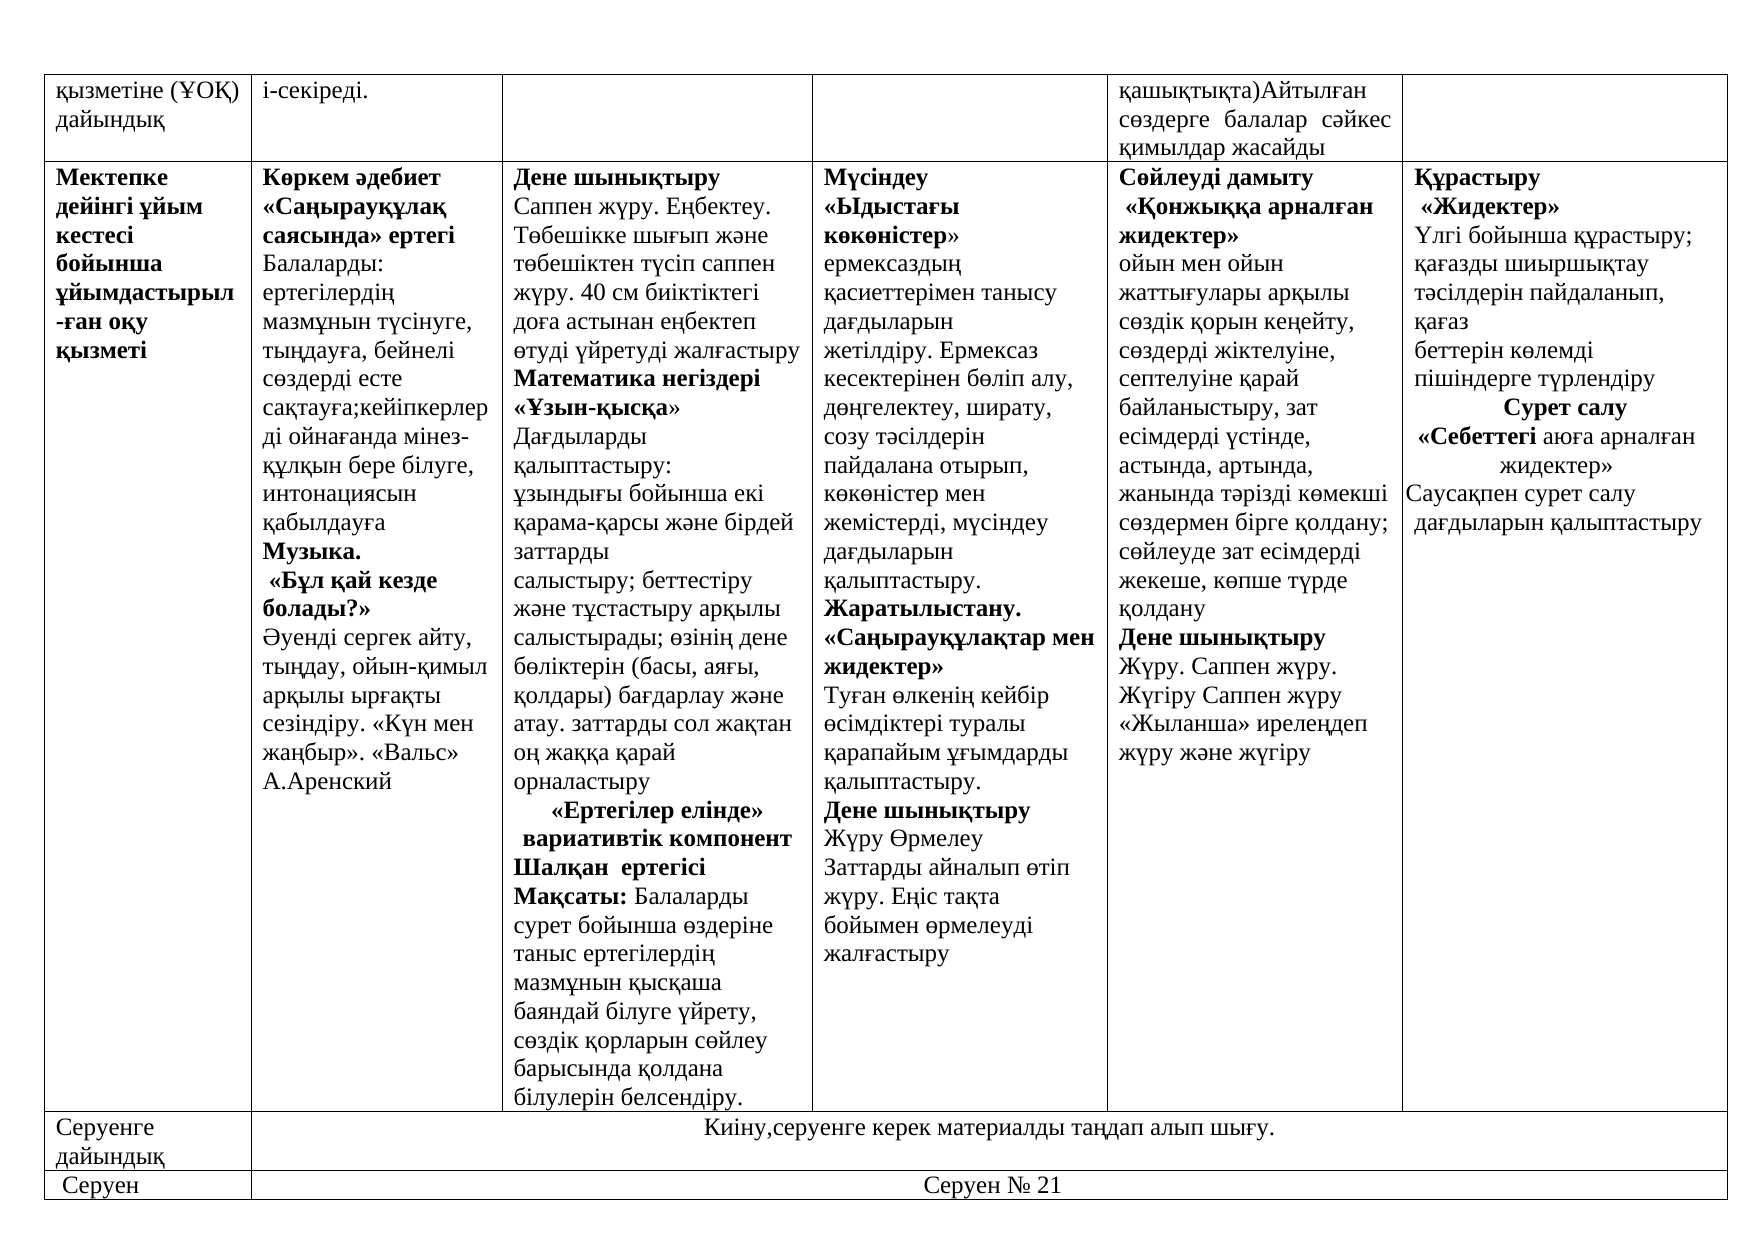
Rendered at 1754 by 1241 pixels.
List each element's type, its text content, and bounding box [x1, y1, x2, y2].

table_cell Мүсіндеу «Ыдыстағы көкөністер» ермексаздың қасиеттерімен танысу дағдыларын жетілдіру. Ермексаз кесектерінен бөліп алу, дөңгелектеу, ширату, созу тəсілдерін пайдалана отырып, көкөністер мен жемістерді, мүсіндеу дағдыларын қалыптастыру. Жаратылыстану. «Саңырауқұлақтар мен жидектер» Туған өлкенің кейбір өсімдіктері туралы қарапайым ұғымдарды қалыптастыру. Дене шынықтыру Жүру Өрмелеу Заттарды айналып өтіп жүру. Еңіс тақта бойымен өрмелеуді жалғастыру [813, 162, 1107, 1111]
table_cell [503, 75, 812, 161]
table_cell Көркем әдебиет «Саңырауқұлақ саясында» ертегі Балаларды: ертегілердің мазмұнын түсінуге, тыңдауға, бейнелі сөздерді есте сақтауға;кейіпкерлерді ойнағанда мінез-құлқын бере білуге, интонациясын қабылдауға Музыка. «Бұл қай кезде болады?» Әуенді сергек айту, тыңдау, ойын-қимыл арқылы ырғақты сезіндіру. «Күн мен жаңбыр». «Вальс» А.Аренский [252, 162, 502, 1111]
table_cell Құрастыру «Жидектер» Үлгі бойынша құрастыру; қағазды шиыршықтау тəсілдерін пайдаланып, қағаз беттерін көлемді пішіндерге түрлендіру Сурет салу «Себеттегі аюға арналған жидектер» Саусақпен сурет салу дағдыларын қалыптастыру [1403, 162, 1727, 1111]
table_cell Серуен [45, 1171, 251, 1199]
table_cell Дене шынықтыру Саппен жүру. Еңбектеу. Төбешікке шығып жəне төбешіктен түсіп саппен жүру. 40 см биіктіктегі доға астынан еңбектеп өтуді үйретуді жалғастыру Математика негіздері «Ұзын-қысқа» Дағдыларды қалыптастыру: ұзындығы бойынша екі қарама-қарсы жəне бірдей заттарды салыстыру; беттестіру жəне тұстастыру арқылы салыстырады; өзінің дене бөліктерін (басы, аяғы, қолдары) бағдарлау жəне атау. заттарды сол жақтан оң жаққа қарай орналастыру «Ертегілер елінде» вариативтік компонент Шалқан ертегісі Мақсаты: Балаларды сурет бойынша өздеріне таныс ертегілердің мазмұнын қысқаша баяндай білуге үйрету, сөздік қорларын сөйлеу барысында қолдана білулерін белсендіру. [503, 162, 812, 1111]
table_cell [252, 75, 502, 161]
table_cell Киіну,серуенге керек материалды таңдап алып шығу. [252, 1112, 1727, 1169]
table_cell Мектепке дейінгі ұйым кестесі бойынша ұйымдастырыл -ған оқу қызметі [45, 162, 251, 1111]
table_cell Серуенге дайындық [45, 1112, 251, 1169]
table_cell Сөйлеуді дамыту «Қонжыққа арналған жидектер» ойын мен ойын жаттығулары арқылы сөздік қорын кеңейту, сөздерді жіктелуіне, септелуіне қарай байланыстыру, зат есімдерді үстінде, астында, артында, жанында тəрізді көмекші сөздермен бірге қолдану; сөйлеуде зат есімдерді жекеше, көпше түрде қолдану Дене шынықтыру Жүру. Саппен жүру. Жүгіру Саппен жүру «Жыланша» ирелеңдеп жүру және жүгіру [1108, 162, 1402, 1111]
table_cell Серуен № 21 [252, 1171, 1727, 1199]
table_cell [813, 75, 1107, 161]
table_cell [1108, 75, 1402, 161]
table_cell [1403, 75, 1727, 161]
